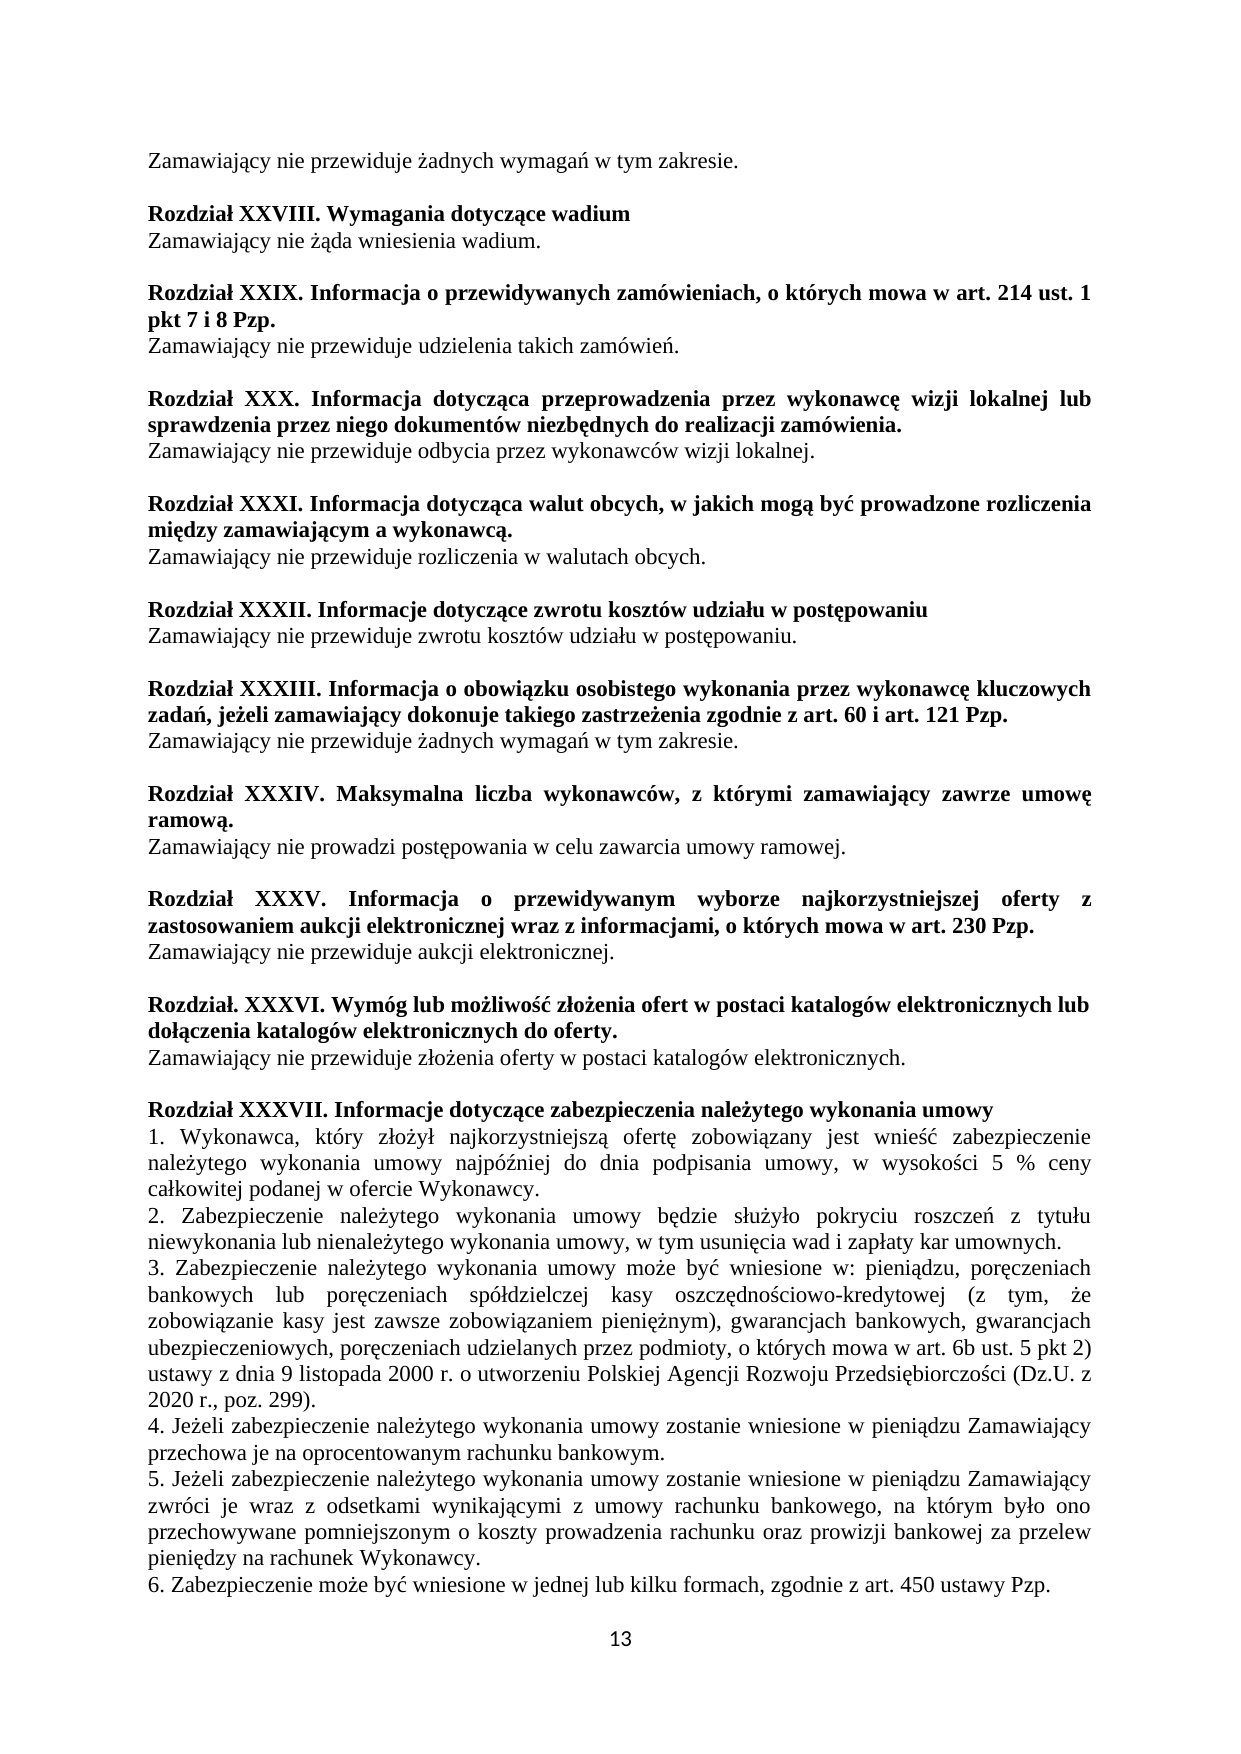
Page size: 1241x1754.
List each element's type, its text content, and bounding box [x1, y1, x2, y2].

text Zamawiający nie prowadzi postępowania w celu zawarcia umowy ramowej. [148, 833, 1093, 859]
text Rozdział XXXV. Informacja o przewidywanym wyborze najkorzystniejszej oferty z zastosowaniem aukcji elektronicznej wraz z informacjami, o których mowa w art. 230 Pzp. [148, 886, 1093, 938]
text Zamawiający nie przewiduje rozliczenia w walutach obcych. [148, 543, 1093, 569]
text Zamawiający nie przewiduje odbycia przez wykonawców wizji lokalnej. [148, 437, 1093, 464]
text Rozdział XXIX. Informacja o przewidywanych zamówieniach, o których mowa w art. 214 ust. 1 pkt 7 i 8 Pzp. [148, 279, 1093, 332]
text Rozdział XXX. Informacja dotycząca przeprowadzenia przez wykonawcę wizji lokalnej lub sprawdzenia przez niego dokumentów niezbędnych do realizacji zamówienia. [148, 385, 1093, 437]
text 3. Zabezpieczenie należytego wykonania umowy może być wniesione w: pieniądzu, poręczeniach bankowych lub poręczeniach spółdzielczej kasy oszczędnościowo-kredytowej (z tym, że zobowiązanie kasy jest zawsze zobowiązaniem pieniężnym), gwarancjach bankowych, gwarancjach ubezpieczeniowych, poręczeniach udzielanych przez podmioty, o których mowa w art. 6b ust. 5 pkt 2) ustawy z dnia 9 listopada 2000 r. o utworzeniu Polskiej Agencji Rozwoju Przedsiębiorczości (Dz.U. z 2020 r., poz. 299). [148, 1254, 1093, 1413]
text 1. Wykonawca, który złożył najkorzystniejszą ofertę zobowiązany jest wnieść zabezpieczenie należytego wykonania umowy najpóźniej do dnia podpisania umowy, w wysokości 5 % ceny całkowitej podanej w ofercie Wykonawcy. [148, 1123, 1093, 1202]
text Zamawiający nie przewiduje aukcji elektronicznej. [148, 938, 1093, 964]
text Zamawiający nie przewiduje złożenia oferty w postaci katalogów elektronicznych. [148, 1044, 1093, 1070]
text Rozdział XXXII. Informacje dotyczące zwrotu kosztów udziału w postępowaniu [148, 596, 1093, 622]
text Zamawiający nie przewiduje udzielenia takich zamówień. [148, 332, 1093, 358]
text 6. Zabezpieczenie może być wniesione w jednej lub kilku formach, zgodnie z art. 450 ustawy Pzp. [148, 1571, 1093, 1597]
text Rozdział XXVIII. Wymagania dotyczące wadium [148, 200, 1093, 227]
text Rozdział XXXVII. Informacje dotyczące zabezpieczenia należytego wykonania umowy [148, 1096, 1093, 1123]
text Rozdział XXXI. Informacja dotycząca walut obcych, w jakich mogą być prowadzone rozliczenia między zamawiającym a wykonawcą. [148, 490, 1093, 543]
text Zamawiający nie przewiduje zwrotu kosztów udziału w postępowaniu. [148, 622, 1093, 648]
text Rozdział XXXIII. Informacja o obowiązku osobistego wykonania przez wykonawcę kluczowych zadań, jeżeli zamawiający dokonuje takiego zastrzeżenia zgodnie z art. 60 i art. 121 Pzp. [148, 675, 1093, 727]
text 2. Zabezpieczenie należytego wykonania umowy będzie służyło pokryciu roszczeń z tytułu niewykonania lub nienależytego wykonania umowy, w tym usunięcia wad i zapłaty kar umownych. [148, 1202, 1093, 1254]
text Zamawiający nie przewiduje żadnych wymagań w tym zakresie. [148, 727, 1093, 754]
text Zamawiający nie żąda wniesienia wadium. [148, 227, 1093, 253]
text 4. Jeżeli zabezpieczenie należytego wykonania umowy zostanie wniesione w pieniądzu Zamawiający przechowa je na oprocentowanym rachunku bankowym. [148, 1413, 1093, 1465]
text Rozdział XXXIV. Maksymalna liczba wykonawców, z którymi zamawiający zawrze umowę ramową. [148, 780, 1093, 833]
text Rozdział. XXXVI. Wymóg lub możliwość złożenia ofert w postaci katalogów elektronicznych lub dołączenia katalogów elektronicznych do oferty. [148, 991, 1093, 1044]
text 5. Jeżeli zabezpieczenie należytego wykonania umowy zostanie wniesione w pieniądzu Zamawiający zwróci je wraz z odsetkami wynikającymi z umowy rachunku bankowego, na którym było ono przechowywane pomniejszonym o koszty prowadzenia rachunku oraz prowizji bankowej za przelew pieniędzy na rachunek Wykonawcy. [148, 1465, 1093, 1571]
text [148, 148, 1093, 174]
